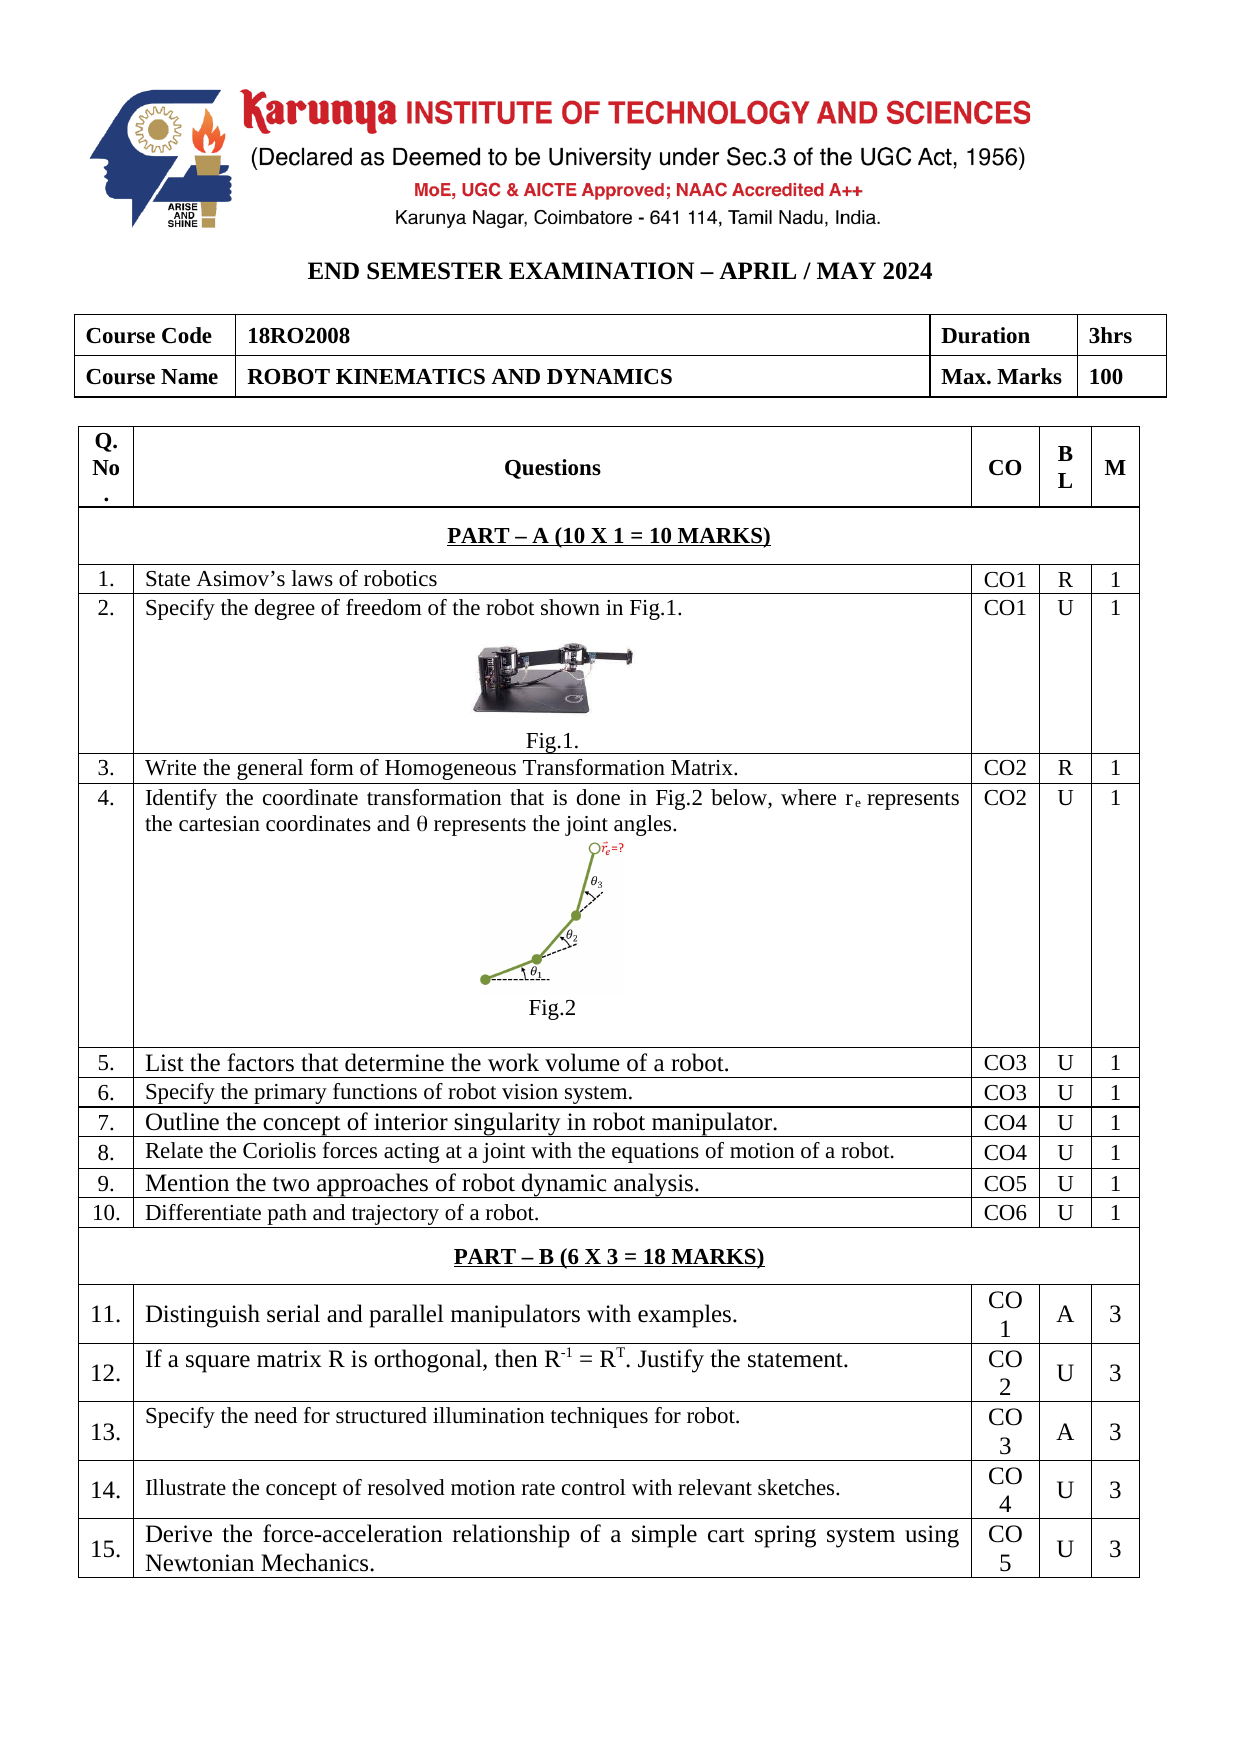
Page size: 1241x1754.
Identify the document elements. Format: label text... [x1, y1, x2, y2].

table_cell CO4 [972, 1461, 1039, 1518]
table_cell 13. [79, 1402, 133, 1460]
picture [479, 836, 625, 995]
table_cell CO5 [972, 1169, 1039, 1197]
table_cell 11. [79, 1285, 133, 1343]
table_cell CO1 [972, 1285, 1039, 1343]
table_cell 1 [1092, 1078, 1139, 1106]
table_cell CO3 [972, 1078, 1039, 1106]
table_header 18RO2008 [236, 315, 929, 355]
table_cell CO6 [972, 1198, 1039, 1227]
table_cell Outline the concept of interior singularity in robot manipulator. [134, 1108, 971, 1136]
table_cell 1 [1092, 754, 1139, 783]
table_cell U [1040, 1519, 1091, 1577]
table_header CO [972, 427, 1039, 506]
table_header 3hrs [1078, 315, 1166, 355]
table_cell 4. [79, 784, 133, 1047]
table_cell U [1040, 1048, 1091, 1077]
table_cell Course Name [75, 356, 235, 396]
table_cell Distinguish serial and parallel manipulators with examples. [134, 1285, 971, 1343]
table_header Duration [931, 315, 1077, 355]
table_cell U [1040, 1169, 1091, 1197]
table_cell ROBOT KINEMATICS AND DYNAMICS [236, 356, 929, 396]
table_cell CO3 [972, 1048, 1039, 1077]
table_cell R [1040, 565, 1091, 593]
table_cell 1. [79, 565, 133, 593]
table_cell U [1040, 1078, 1091, 1106]
table_cell PART – A (10 X 1 = 10 MARKS) [79, 508, 1139, 564]
table_cell CO2 [972, 754, 1039, 783]
table_cell 3. [79, 754, 133, 783]
table_cell Relate the Coriolis forces acting at a joint with the equations of motion of a robot. [134, 1137, 971, 1167]
table_cell 1 [1092, 1048, 1139, 1077]
table_header M [1092, 427, 1139, 506]
table_cell CO2 [972, 784, 1039, 1047]
table_cell 5. [79, 1048, 133, 1077]
table_cell 3 [1092, 1461, 1139, 1518]
table_header BL [1040, 427, 1091, 506]
table_cell Specify the need for structured illumination techniques for robot. [134, 1402, 971, 1460]
table_cell 1 [1092, 1108, 1139, 1136]
table_cell CO1 [972, 594, 1039, 753]
table_cell U [1040, 1108, 1091, 1136]
table_cell List the factors that determine the work volume of a robot. [134, 1048, 971, 1077]
table_cell CO1 [972, 565, 1039, 593]
table_cell 1 [1092, 1137, 1139, 1167]
table_header Q. No. [79, 427, 133, 506]
table_header Questions [134, 427, 971, 506]
table_cell 3 [1092, 1519, 1139, 1577]
table_cell Illustrate the concept of resolved motion rate control with relevant sketches. [134, 1461, 971, 1518]
table_cell 1 [1092, 565, 1139, 593]
table_cell 3 [1092, 1344, 1139, 1401]
table_cell Specify the primary functions of robot vision system. [134, 1078, 971, 1106]
table_header Course Code [75, 315, 235, 355]
text END SEMESTER EXAMINATION – APRIL / MAY 2024 [90, 256, 1150, 285]
table_cell A [1040, 1402, 1091, 1460]
table_cell Identify the coordinate transformation that is done in Fig.2 below, where re represents the cartesian coordinates and represents the joint angles. Fig.2 [134, 784, 971, 1047]
table_cell 10. [79, 1198, 133, 1227]
table_cell Derive the force-acceleration relationship of a simple cart spring system using Newtonian Mechanics. [134, 1519, 971, 1577]
table_cell PART – B (6 X 3 = 18 MARKS) [79, 1228, 1139, 1284]
table_cell CO2 [972, 1344, 1039, 1401]
table_cell R [1040, 754, 1091, 783]
table_cell 2. [79, 594, 133, 753]
table_cell 12. [79, 1344, 133, 1401]
table_cell 3 [1092, 1402, 1139, 1460]
table_cell U [1040, 1198, 1091, 1227]
table_cell 9. [79, 1169, 133, 1197]
table_cell 1 [1092, 594, 1139, 753]
table_cell U [1040, 1344, 1091, 1401]
table_cell CO5 [972, 1519, 1039, 1577]
table_cell A [1040, 1285, 1091, 1343]
table_cell CO3 [972, 1402, 1039, 1460]
picture [89, 89, 1031, 228]
table_cell Max. Marks [931, 356, 1077, 396]
table_cell U [1040, 1137, 1091, 1167]
table_cell CO4 [972, 1108, 1039, 1136]
table_cell 100 [1078, 356, 1166, 396]
table_cell U [1040, 594, 1091, 753]
table_cell 3 [1092, 1285, 1139, 1343]
table_cell 1 [1092, 784, 1139, 1047]
picture [466, 620, 639, 727]
table_cell CO4 [972, 1137, 1039, 1167]
table_cell 7. [79, 1108, 133, 1136]
table_cell 15. [79, 1519, 133, 1577]
table_cell If a square matrix R is orthogonal, then R-1 = RT. Justify the statement. [134, 1344, 971, 1401]
table_cell Write the general form of Homogeneous Transformation Matrix. [134, 754, 971, 783]
table_cell 14. [79, 1461, 133, 1518]
table_cell Mention the two approaches of robot dynamic analysis. [134, 1169, 971, 1197]
table_cell Differentiate path and trajectory of a robot. [134, 1198, 971, 1227]
table_cell 8. [79, 1137, 133, 1167]
table_cell U [1040, 1461, 1091, 1518]
table_cell 6. [79, 1078, 133, 1106]
table_cell Specify the degree of freedom of the robot shown in Fig.1. Fig.1. [134, 594, 971, 753]
table_cell 1 [1092, 1198, 1139, 1227]
table_cell 1 [1092, 1169, 1139, 1197]
table_cell State Asimov’s laws of robotics [134, 565, 971, 593]
table_cell U [1040, 784, 1091, 1047]
